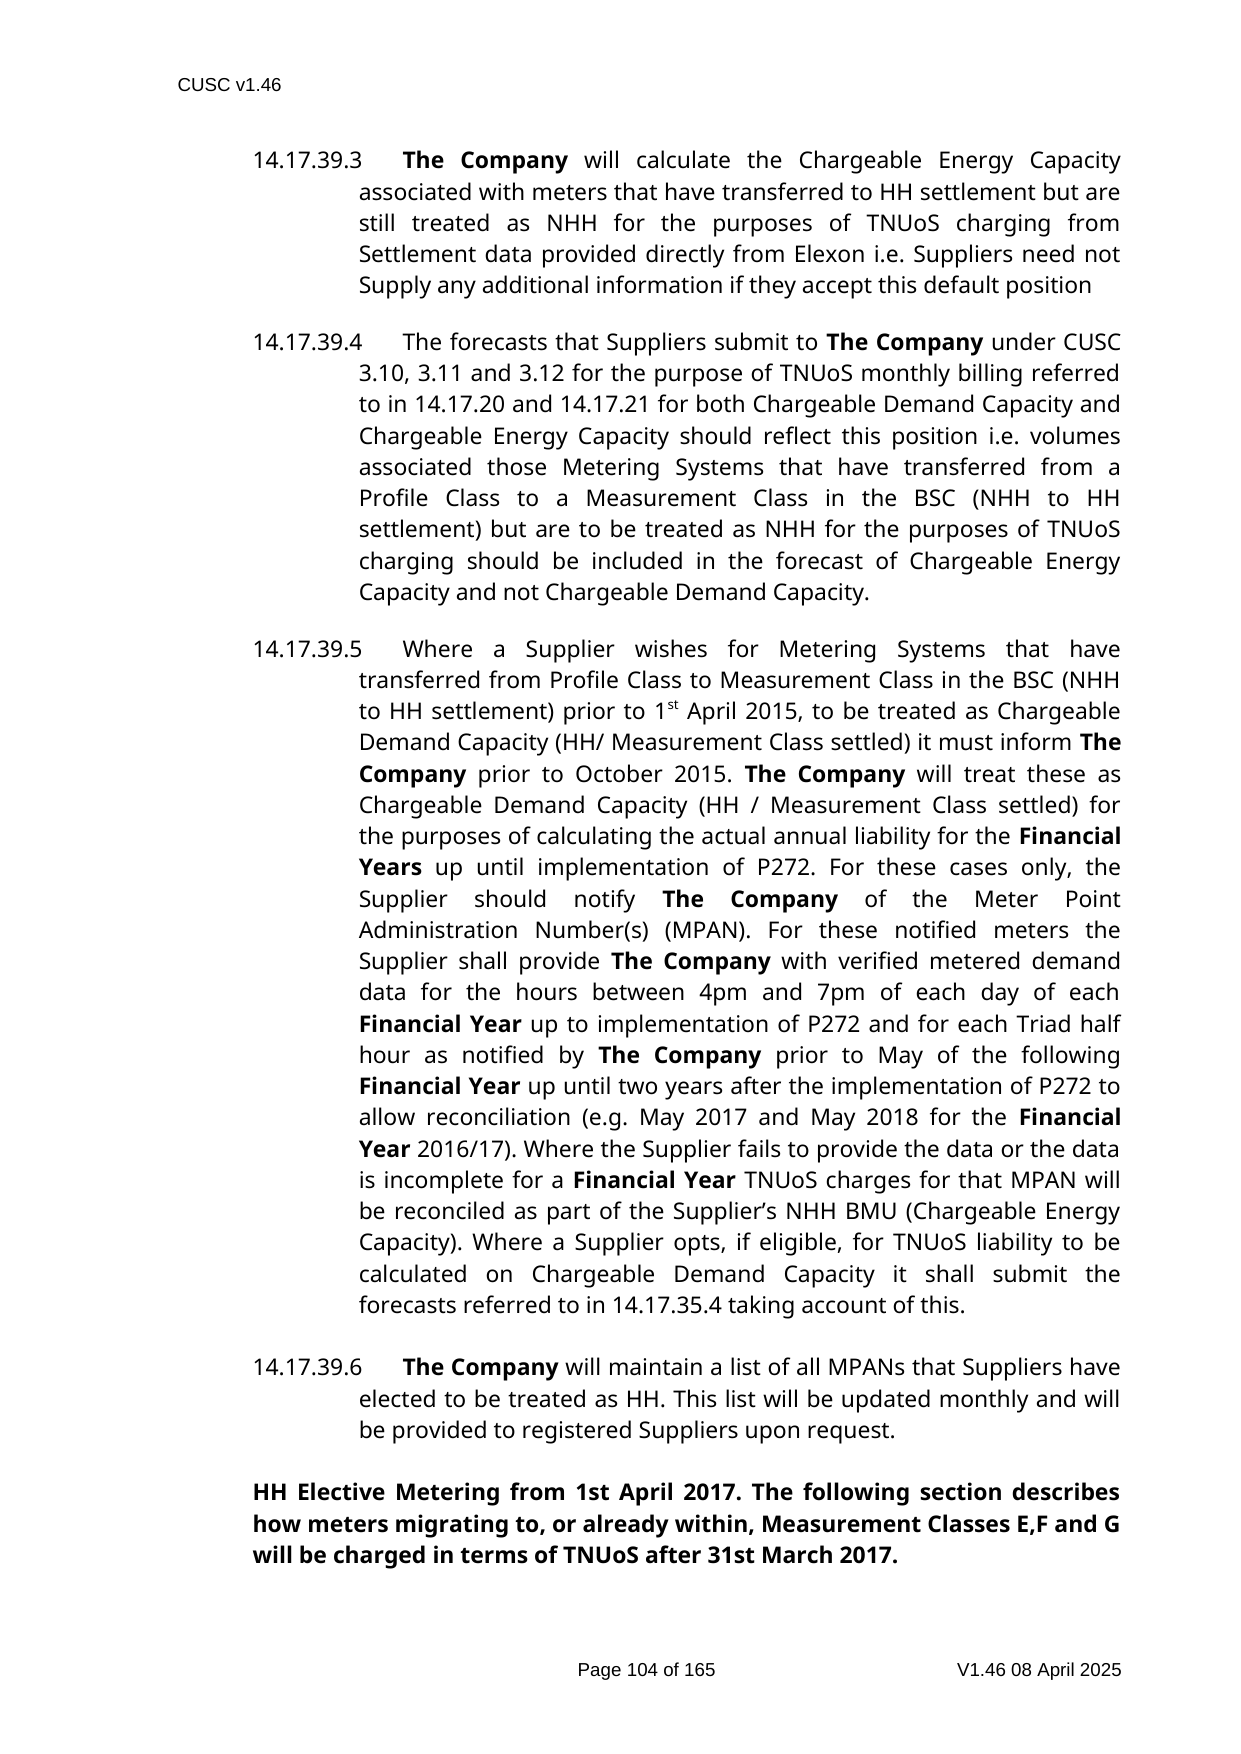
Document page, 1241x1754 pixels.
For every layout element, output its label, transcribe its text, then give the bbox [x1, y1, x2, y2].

list Where a Supplier wishes for Metering Systems that have transferred from Profile Class to Measurement Class in the BSC (NHH to HH settlement) prior to 1st April 2015, to be treated as Chargeable Demand Capacity (HH/ Measurement Class settled) it must inform The Company prior to October 2015. The Company will treat these as Chargeable Demand Capacity (HH / Measurement Class settled) for the purposes of calculating the actual annual liability for the Financial Years up until implementation of P272. For these cases only, the Supplier should notify The Company of the Meter Point Administration Number(s) (MPAN). For these notified meters the Supplier shall provide The Company with verified metered demand data for the hours between 4pm and 7pm of each day of each Financial Year up to implementation of P272 and for each Triad half hour as notified by The Company prior to May of the following Financial Year up until two years after the implementation of P272 to allow reconciliation (e.g. May 2017 and May 2018 for the Financial Year 2016/17). Where the Supplier fails to provide the data or the data is incomplete for a Financial Year TNUoS charges for that MPAN will be reconciled as part of the Supplier’s NHH BMU (Chargeable Energy Capacity). Where a Supplier opts, if eligible, for TNUoS liability to be calculated on Chargeable Demand Capacity it shall submit the forecasts referred to in 14.17.35.4 taking account of this. [252, 632, 1121, 1320]
list The Company will calculate the Chargeable Energy Capacity associated with meters that have transferred to HH settlement but are still treated as NHH for the purposes of TNUoS charging from Settlement data provided directly from Elexon i.e. Suppliers need not Supply any additional information if they accept this default position [252, 144, 1121, 300]
list The Company will maintain a list of all MPANs that Suppliers have elected to be treated as HH. This list will be updated monthly and will be provided to registered Suppliers upon request. [252, 1351, 1121, 1445]
text HH Elective Metering from 1st April 2017. The following section describes how meters migrating to, or already within, Measurement Classes E,F and G will be charged in terms of TNUoS after 31st March 2017. [252, 1476, 1121, 1570]
list The forecasts that Suppliers submit to The Company under CUSC 3.10, 3.11 and 3.12 for the purpose of TNUoS monthly billing referred to in 14.17.20 and 14.17.21 for both Chargeable Demand Capacity and Chargeable Energy Capacity should reflect this position i.e. volumes associated those Metering Systems that have transferred from a Profile Class to a Measurement Class in the BSC (NHH to HH settlement) but are to be treated as NHH for the purposes of TNUoS charging should be included in the forecast of Chargeable Energy Capacity and not Chargeable Demand Capacity. [252, 326, 1121, 607]
